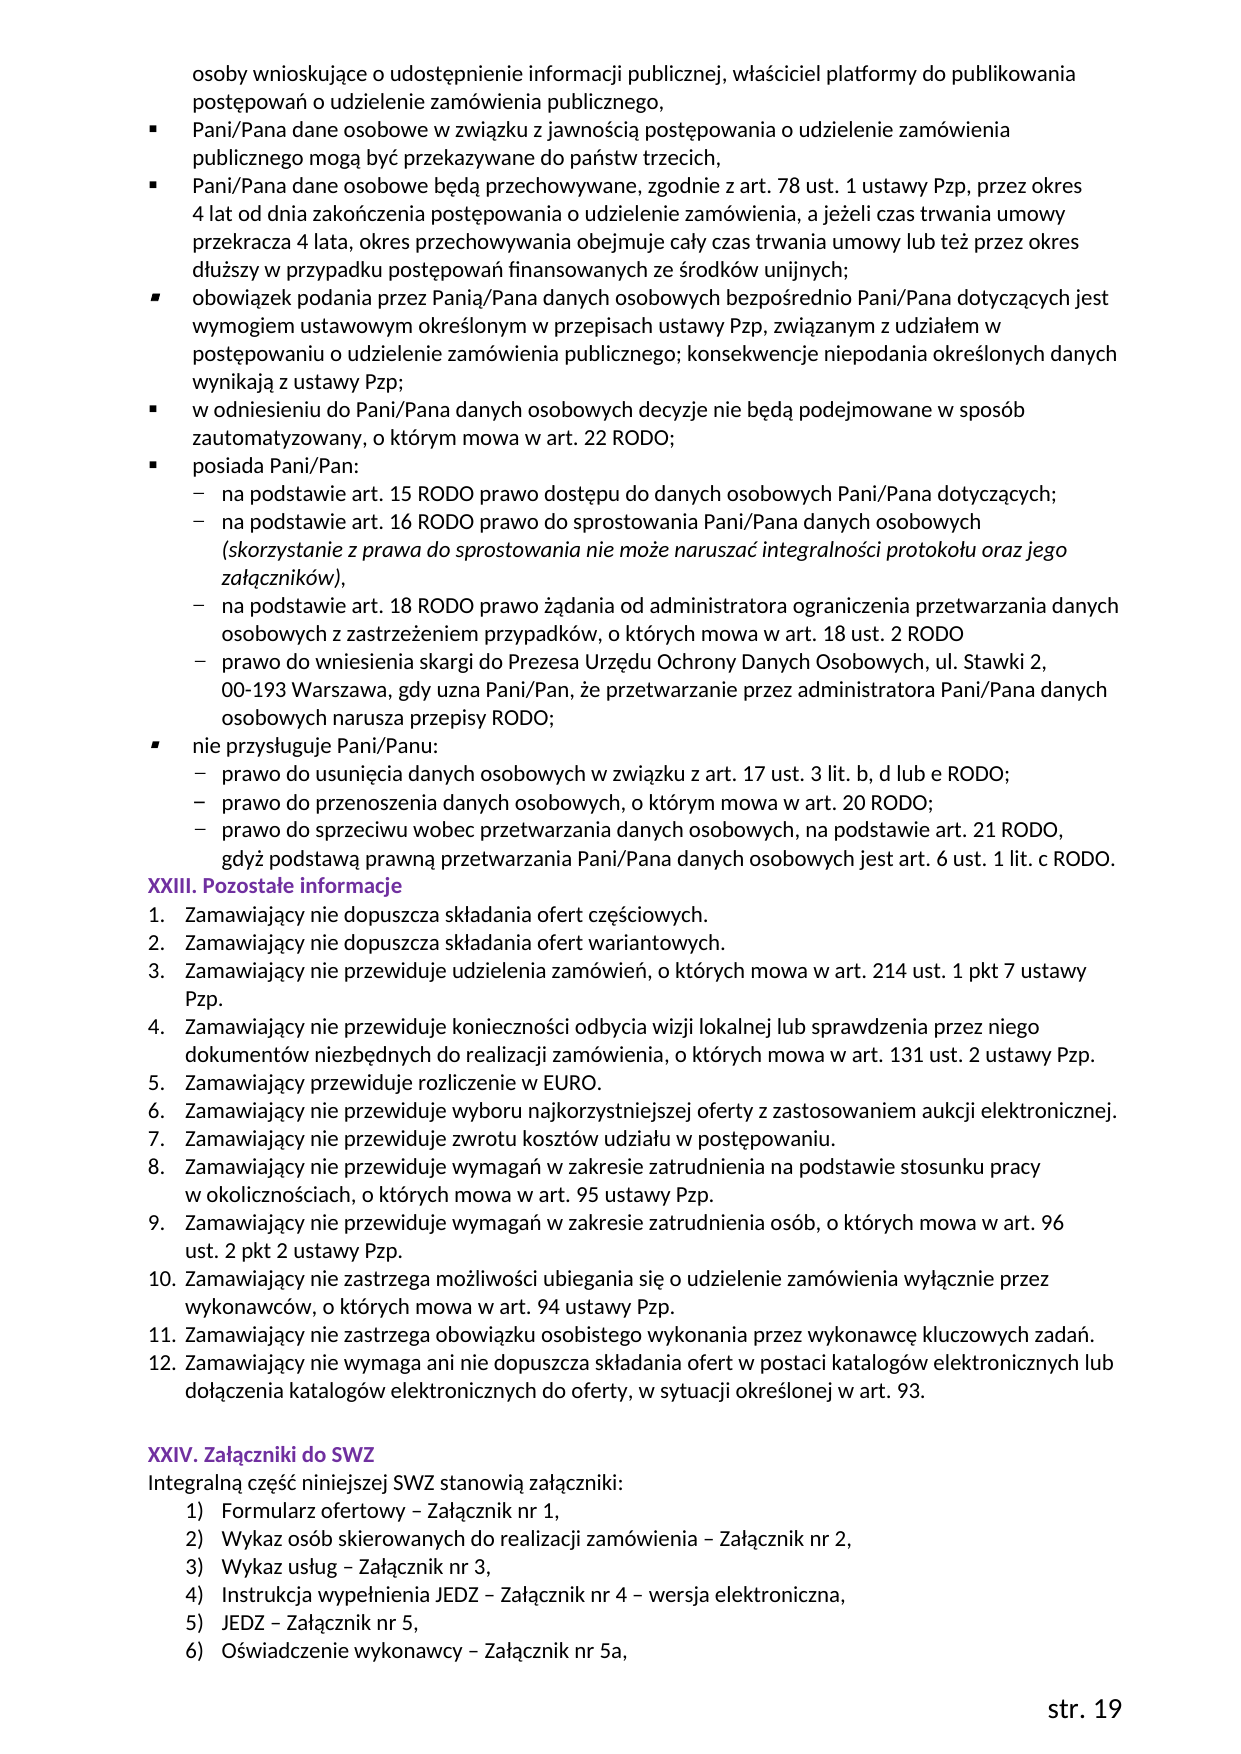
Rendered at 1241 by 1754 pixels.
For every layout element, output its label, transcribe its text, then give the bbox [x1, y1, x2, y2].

list nie przysługuje Pani/Panu: [148, 732, 1122, 759]
list Pani/Pana dane osobowe w związku z jawnością postępowania o udzielenie zamówienia publicznego mogą być przekazywane do państw trzecich, [148, 115, 1122, 171]
list prawo do sprzeciwu wobec przetwarzania danych osobowych, na podstawie art. 21 RODO, gdyż podstawą prawną przetwarzania Pani/Pana danych osobowych jest art. 6 ust. 1 lit. c RODO. [192, 816, 1122, 872]
subtitle XXIII. Pozostałe informacje [148, 872, 1122, 900]
list Wykaz osób skierowanych do realizacji zamówienia – Załącznik nr 2, [185, 1524, 1122, 1552]
list Zamawiający przewiduje rozliczenie w EURO. [148, 1068, 1122, 1096]
list prawo do usunięcia danych osobowych w związku z art. 17 ust. 3 lit. b, d lub e RODO; [192, 759, 1122, 788]
list Oświadczenie wykonawcy – Załącznik nr 5a, [185, 1636, 1122, 1664]
list Zamawiający nie przewiduje zwrotu kosztów udziału w postępowaniu. [148, 1124, 1122, 1152]
list na podstawie art. 18 RODO prawo żądania od administratora ograniczenia przetwarzania danych osobowych z zastrzeżeniem przypadków, o których mowa w art. 18 ust. 2 RODO [192, 591, 1122, 647]
list Wykaz usług – Załącznik nr 3, [185, 1552, 1122, 1580]
list posiada Pani/Pan: [148, 451, 1122, 479]
list Pani/Pana dane osobowe będą przechowywane, zgodnie z art. 78 ust. 1 ustawy Pzp, przez okres 4 lat od dnia zakończenia postępowania o udzielenie zamówienia, a jeżeli czas trwania umowy przekracza 4 lata, okres przechowywania obejmuje cały czas trwania umowy lub też przez okres dłuższy w przypadku postępowań finansowanych ze środków unijnych; [148, 171, 1122, 283]
list Zamawiający nie wymaga ani nie dopuszcza składania ofert w postaci katalogów elektronicznych lub dołączenia katalogów elektronicznych do oferty, w sytuacji określonej w art. 93. [148, 1348, 1122, 1404]
list Zamawiający nie przewiduje wymagań w zakresie zatrudnienia na podstawie stosunku pracy w okolicznościach, o których mowa w art. 95 ustawy Pzp. [148, 1152, 1122, 1208]
list na podstawie art. 16 RODO prawo do sprostowania Pani/Pana danych osobowych [192, 507, 1122, 535]
list Zamawiający nie przewiduje wymagań w zakresie zatrudnienia osób, o których mowa w art. 96 ust. 2 pkt 2 ustawy Pzp. [148, 1208, 1122, 1264]
list Zamawiający nie zastrzega możliwości ubiegania się o udzielenie zamówienia wyłącznie przez wykonawców, o których mowa w art. 94 ustawy Pzp. [148, 1264, 1122, 1320]
list obowiązek podania przez Panią/Pana danych osobowych bezpośrednio Pani/Pana dotyczących jest wymogiem ustawowym określonym w przepisach ustawy Pzp, związanym z udziałem w postępowaniu o udzielenie zamówienia publicznego; konsekwencje niepodania określonych danych wynikają z ustawy Pzp; [148, 283, 1122, 395]
list w odniesieniu do Pani/Pana danych osobowych decyzje nie będą podejmowane w sposób zautomatyzowany, o którym mowa w art. 22 RODO; [148, 395, 1122, 451]
list prawo do przenoszenia danych osobowych, o którym mowa w art. 20 RODO; [192, 788, 1122, 816]
list Zamawiający nie przewiduje wyboru najkorzystniejszej oferty z zastosowaniem aukcji elektronicznej. [148, 1096, 1122, 1124]
list (skorzystanie z prawa do sprostowania nie może naruszać integralności protokołu oraz jego załączników), [221, 535, 1122, 591]
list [148, 59, 1122, 115]
list prawo do wniesienia skargi do Prezesa Urzędu Ochrony Danych Osobowych, ul. Stawki 2, 00-193 Warszawa, gdy uzna Pani/Pan, że przetwarzanie przez administratora Pani/Pana danych osobowych narusza przepisy RODO; [192, 647, 1122, 732]
list Zamawiający nie zastrzega obowiązku osobistego wykonania przez wykonawcę kluczowych zadań. [148, 1320, 1122, 1348]
list Zamawiający nie przewiduje udzielenia zamówień, o których mowa w art. 214 ust. 1 pkt 7 ustawy Pzp. [148, 956, 1122, 1012]
list Zamawiający nie dopuszcza składania ofert częściowych. [148, 900, 1122, 928]
list na podstawie art. 15 RODO prawo dostępu do danych osobowych Pani/Pana dotyczących; [192, 479, 1122, 507]
subtitle XXIV. Załączniki do SWZ [148, 1440, 1122, 1468]
list Instrukcja wypełnienia JEDZ – Załącznik nr 4 – wersja elektroniczna, [185, 1580, 1122, 1608]
text Integralną część niniejszej SWZ stanowią załączniki: [148, 1468, 1122, 1496]
list Zamawiający nie dopuszcza składania ofert wariantowych. [148, 928, 1122, 956]
list JEDZ – Załącznik nr 5, [185, 1608, 1122, 1636]
list Zamawiający nie przewiduje konieczności odbycia wizji lokalnej lub sprawdzenia przez niego dokumentów niezbędnych do realizacji zamówienia, o których mowa w art. 131 ust. 2 ustawy Pzp. [148, 1012, 1122, 1068]
list Formularz ofertowy – Załącznik nr 1, [185, 1496, 1122, 1524]
